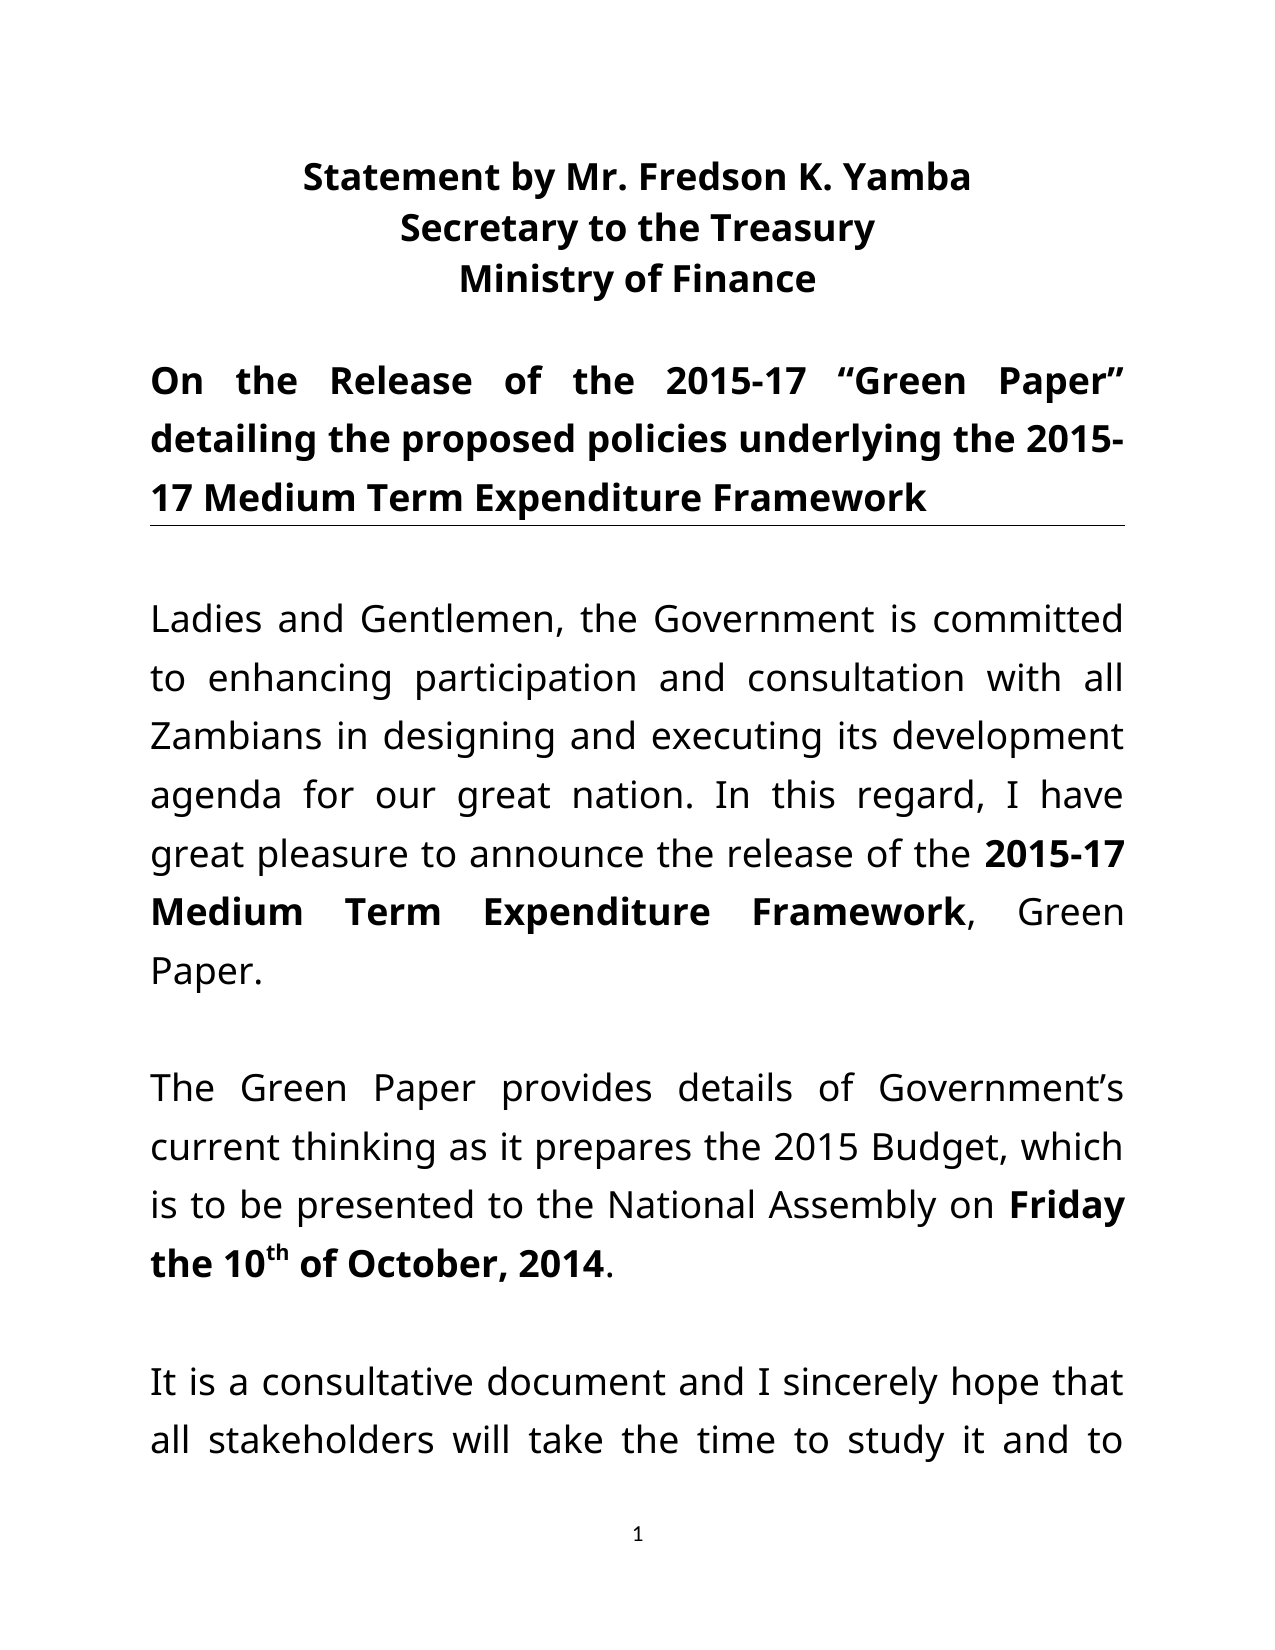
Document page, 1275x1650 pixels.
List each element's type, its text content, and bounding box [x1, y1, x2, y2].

text Statement by Mr. Fredson K. Yamba [150, 150, 1125, 201]
text The Green Paper provides details of Government’s current thinking as it prepares the 2015 Budget, which is to be presented to the National Assembly on Friday the 10th of October, 2014. [150, 1062, 1125, 1288]
text Secretary to the Treasury [150, 201, 1125, 252]
text On the Release of the 2015-17 “Green Paper” detailing the proposed policies underlying the 2015-17 Medium Term Expenditure Framework [150, 354, 1125, 525]
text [150, 1355, 1125, 1464]
text Ministry of Finance [150, 252, 1125, 303]
text Ladies and Gentlemen, the Government is committed to enhancing participation and consultation with all Zambians in designing and executing its development agenda for our great nation. In this regard, I have great pleasure to announce the release of the 2015-17 Medium Term Expenditure Framework, Green Paper. [150, 592, 1125, 995]
